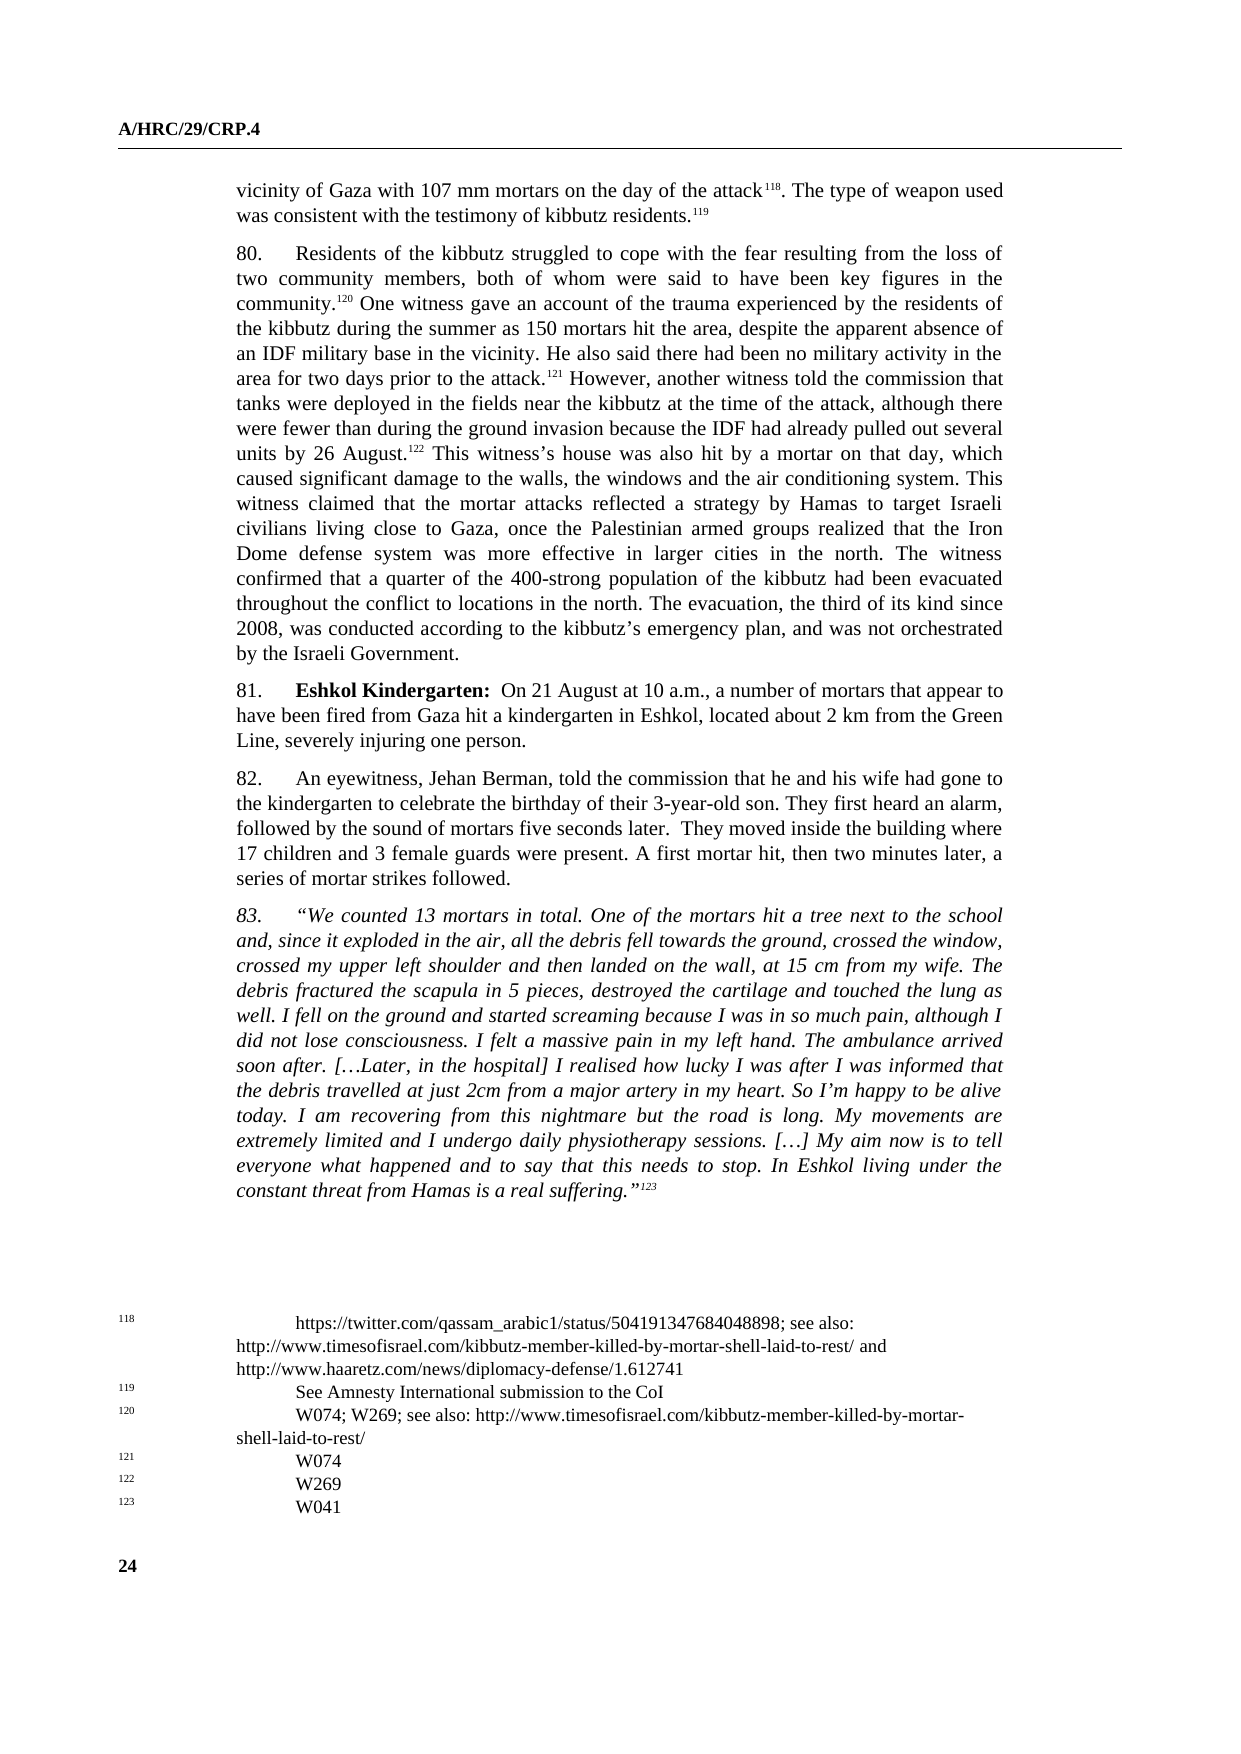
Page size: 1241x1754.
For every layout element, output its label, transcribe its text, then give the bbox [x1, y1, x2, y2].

text 80. Residents of the kibbutz struggled to cope with the fear resulting from the loss of two community members, both of whom were said to have been key figures in the community. One witness gave an account of the trauma experienced by the residents of the kibbutz during the summer as 150 mortars hit the area, despite the apparent absence of an IDF military base in the vicinity. He also said there had been no military activity in the area for two days prior to the attack. However, another witness told the commission that tanks were deployed in the fields near the kibbutz at the time of the attack, although there were fewer than during the ground invasion because the IDF had already pulled out several units by 26 August. This witness’s house was also hit by a mortar on that day, which caused significant damage to the walls, the windows and the air conditioning system. This witness claimed that the mortar attacks reflected a strategy by Hamas to target Israeli civilians living close to Gaza, once the Palestinian armed groups realized that the Iron Dome defense system was more effective in larger cities in the north. The witness confirmed that a quarter of the 400-strong population of the kibbutz had been evacuated throughout the conflict to locations in the north. The evacuation, the third of its kind since 2008, was conducted according to the kibbutz’s emergency plan, and was not orchestrated by the Israeli Government. [236, 240, 1004, 665]
text 83. “We counted 13 mortars in total. One of the mortars hit a tree next to the school and, since it exploded in the air, all the debris fell towards the ground, crossed the window, crossed my upper left shoulder and then landed on the wall, at 15 cm from my wife. The debris fractured the scapula in 5 pieces, destroyed the cartilage and touched the lung as well. I fell on the ground and started screaming because I was in so much pain, although I did not lose consciousness. I felt a massive pain in my left hand. The ambulance arrived soon after. […Later, in the hospital] I realised how lucky I was after I was informed that the debris travelled at just 2cm from a major artery in my heart. So I’m happy to be alive today. I am recovering from this nightmare but the road is long. My movements are extremely limited and I undergo daily physiotherapy sessions. […] My aim now is to tell everyone what happened and to say that this needs to stop. In Eshkol living under the constant threat from Hamas is a real suffering.” [236, 902, 1004, 1202]
text 81. Eshkol Kindergarten: On 21 August at 10 a.m., a number of mortars that appear to have been fired from Gaza hit a kindergarten in Eshkol, located about 2 km from the Green Line, severely injuring one person. [236, 677, 1004, 752]
text 82. An eyewitness, Jehan Berman, told the commission that he and his wife had gone to the kindergarten to celebrate the birthday of their 3-year-old son. They first heard an alarm, followed by the sound of mortars five seconds later. They moved inside the building where 17 children and 3 female guards were present. A first mortar hit, then two minutes later, a series of mortar strikes followed. [236, 765, 1004, 890]
